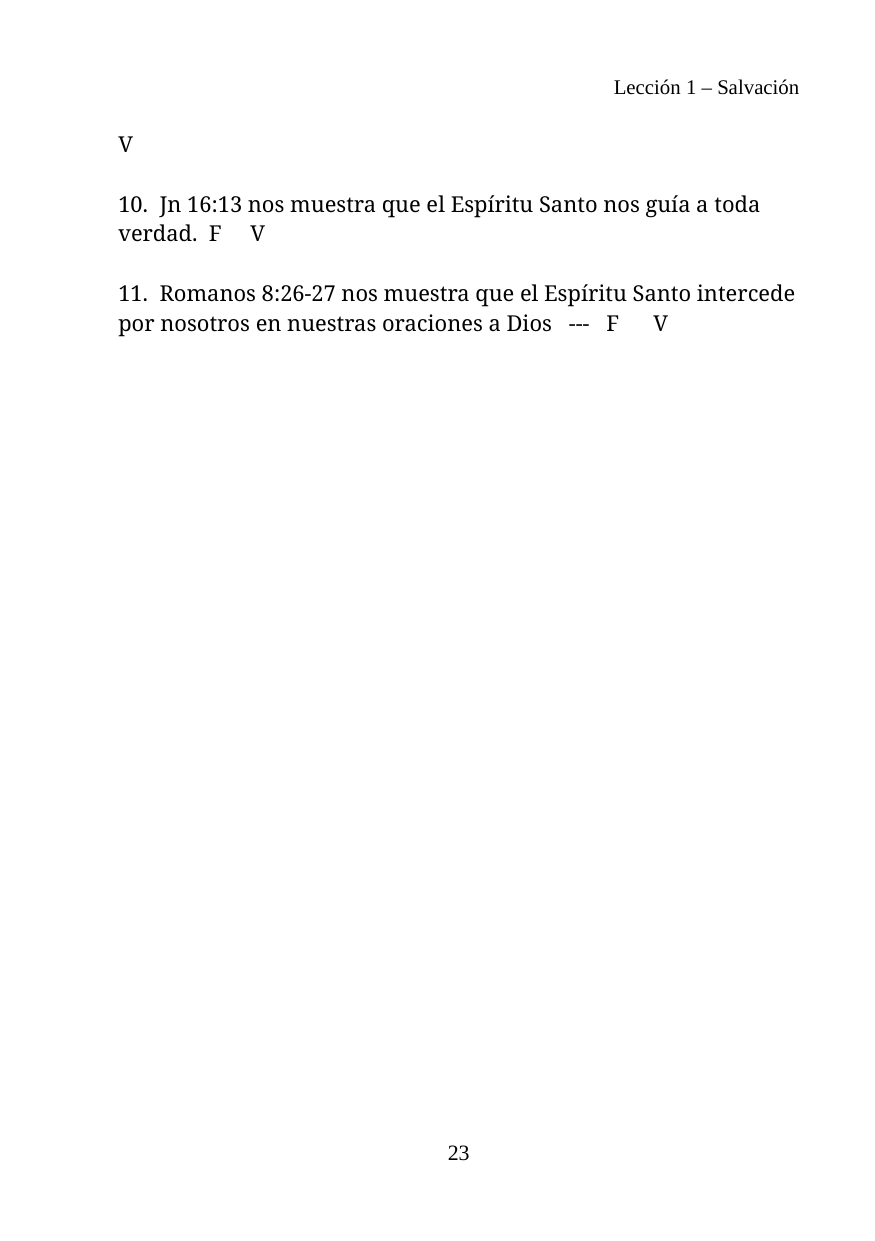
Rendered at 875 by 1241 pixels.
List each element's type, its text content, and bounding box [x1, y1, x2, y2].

text 11. Romanos 8:26-27 nos muestra que el Espíritu Santo intercede por nosotros en nuestras oraciones a Dios --- F V [118, 278, 799, 338]
text 10. Jn 16:13 nos muestra que el Espíritu Santo nos guía a toda verdad. F V [118, 189, 799, 248]
text 9. Romanos 8:1 nos enseña que deberá caminar en la carne --- F V [118, 129, 799, 159]
